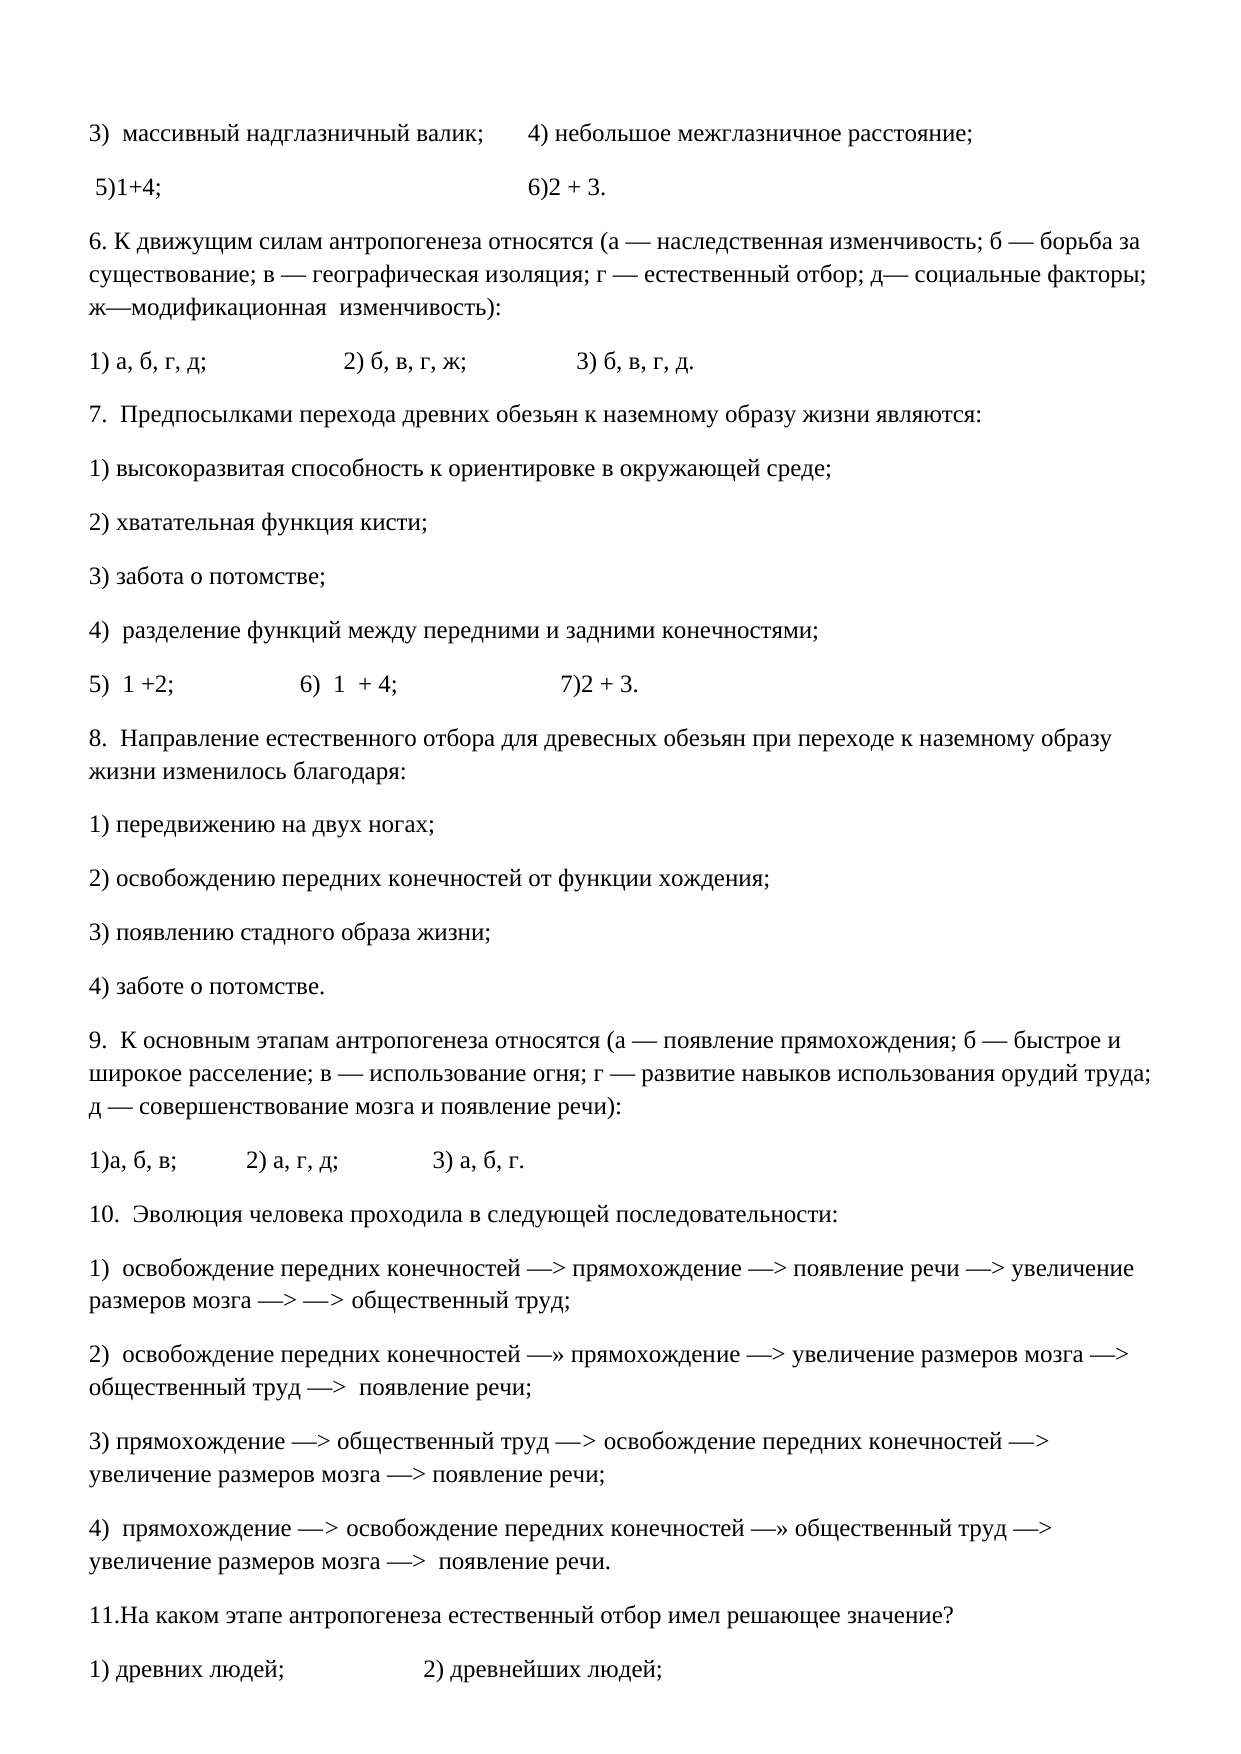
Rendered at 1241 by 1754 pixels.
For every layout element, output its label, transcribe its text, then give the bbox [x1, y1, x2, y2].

text 1) высокоразвитая способность к ориентировке в окружающей среде; [89, 453, 1152, 482]
text 1) передвижению на двух ногах; [89, 809, 1152, 838]
text 3) забота о потомстве; [89, 561, 1152, 590]
text 8. Направление естественного отбора для древесных обезьян при переходе к наземному образу жизни изменилось благодаря: [89, 723, 1152, 784]
text 2) освобождение передних конечностей —» прямохождение —> увеличение размеров мозга —> общественный труд —> появление речи; [89, 1339, 1152, 1401]
text 10. Эволюция человека проходила в следующей последовательности: [89, 1199, 1152, 1227]
text 5) 1 +2; 6) 1 + 4; 7)2 + 3. [89, 669, 1152, 698]
text 11.На каком этапе антропогенеза естественный отбор имел решающее значение? [89, 1600, 1152, 1629]
text 9. К основным этапам антропогенеза относятся (а — появление прямохождения; б — быстрое и широкое расселение; в — использование огня; г — развитие навыков использования орудий труда; д — совершенствование мозга и появление речи): [89, 1025, 1152, 1120]
text 2) освобождению передних конечностей от функции хождения; [89, 863, 1152, 892]
text 3) прямохождение —> общественный труд —> освобождение передних конечностей —> увеличение размеров мозга —> появление речи; [89, 1426, 1152, 1488]
text 1)а, б, в; 2) а, г, д; 3) а, б, г. [89, 1145, 1152, 1174]
text 4) заботе о потомстве. [89, 971, 1152, 1000]
text 4) разделение функций между передними и задними конечностями; [89, 615, 1152, 644]
text 5)1+4; 6)2 + 3. [89, 172, 1152, 201]
text 1) а, б, г, д; 2) б, в, г, ж; 3) б, в, г, д. [89, 346, 1152, 374]
text 7. Предпосылками перехода древних обезьян к наземному образу жизни являются: [89, 399, 1152, 428]
text 3) массивный надглазничный валик; 4) небольшое межглазничное расстояние; [89, 118, 1152, 147]
text 3) появлению стадного образа жизни; [89, 917, 1152, 946]
text 1) освобождение передних конечностей —> прямохождение —> появление речи —> увеличение размеров мозга —> —> общественный труд; [89, 1253, 1152, 1314]
text 2) хватательная функция кисти; [89, 507, 1152, 536]
text 1) древних людей; 2) древнейших людей; [89, 1654, 1152, 1683]
text 6. К движущим силам антропогенеза относятся (а — наследственная изменчивость; б — борьба за существование; в — географическая изоляция; г — естественный отбор; д— социальные факторы; ж—модификационная изменчивость): [89, 226, 1152, 321]
text 4) прямохождение —> освобождение передних конечностей —» общественный труд —> увеличение размеров мозга —> появление речи. [89, 1513, 1152, 1575]
